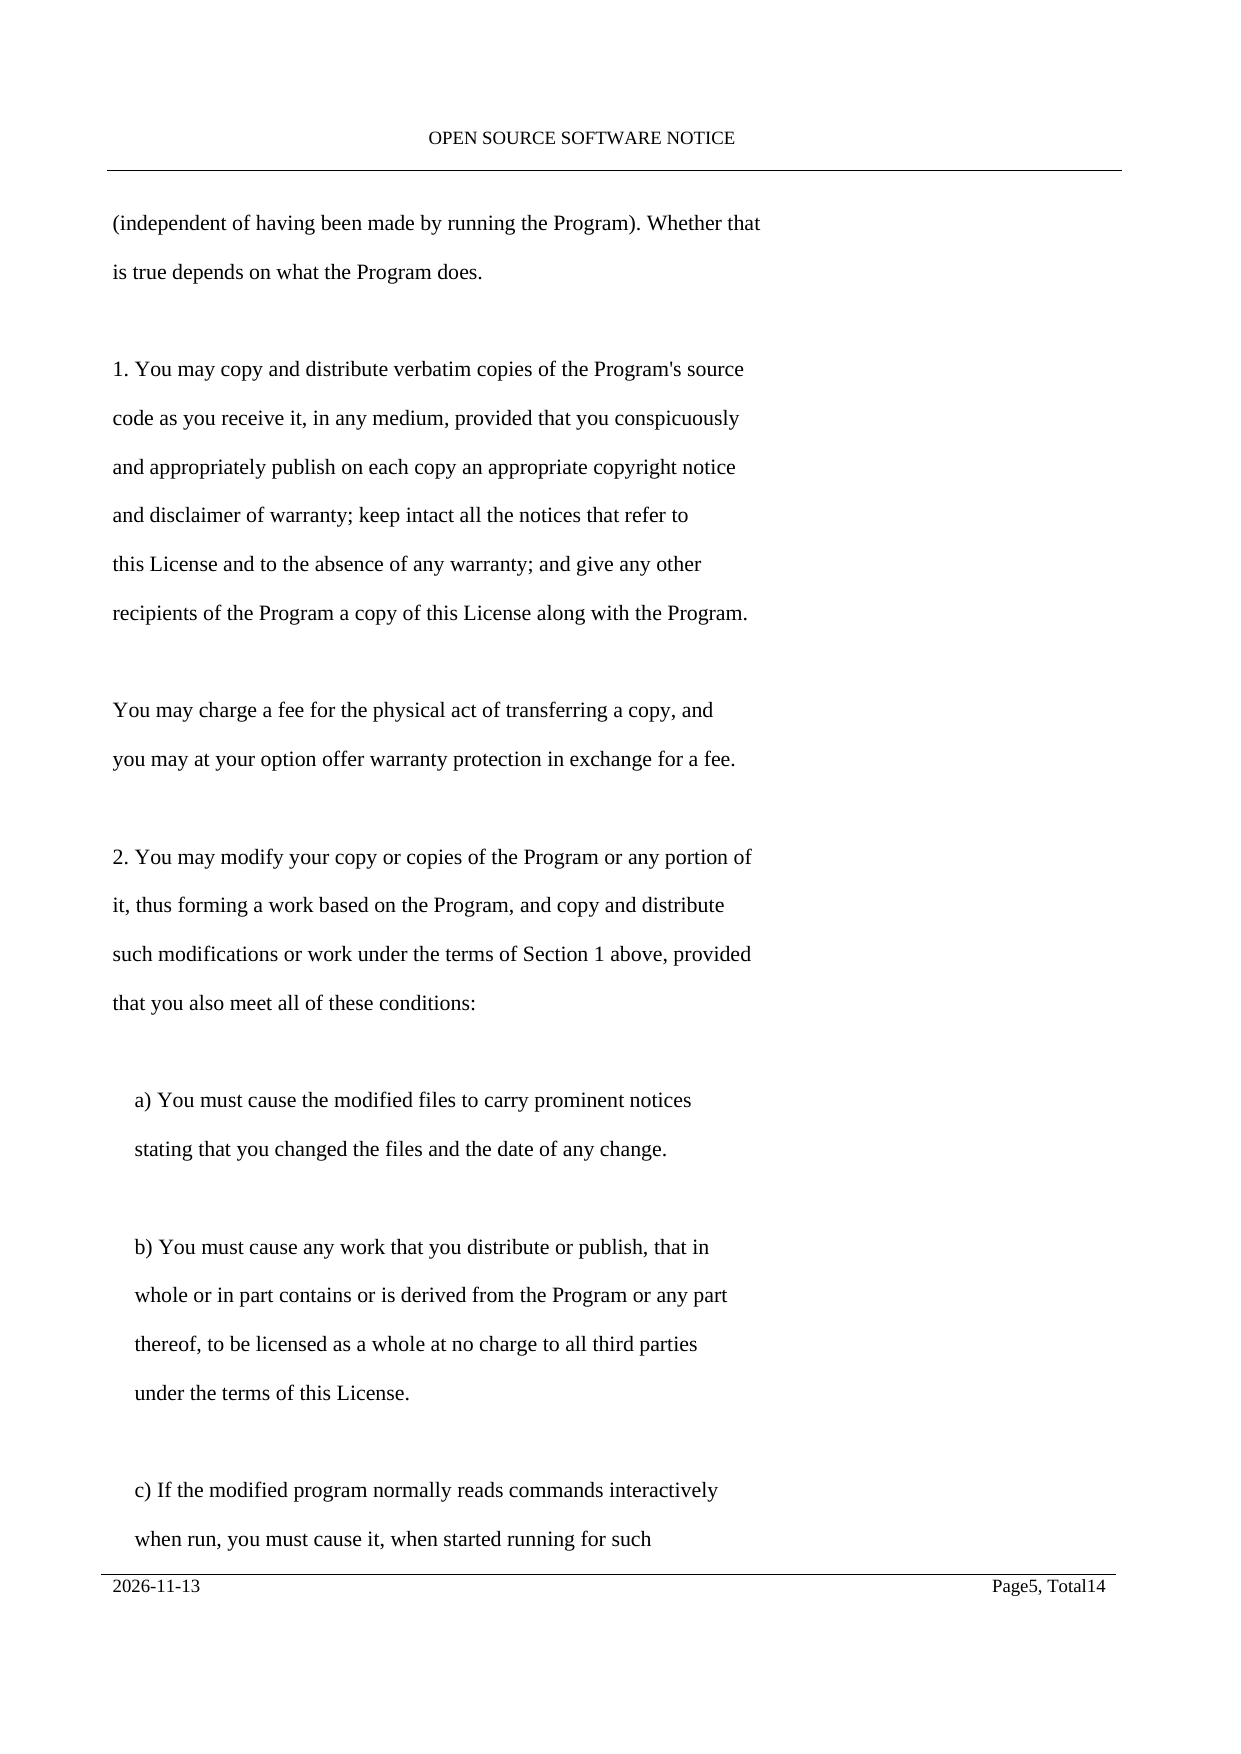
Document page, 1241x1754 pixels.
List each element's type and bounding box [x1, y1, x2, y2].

text [112, 206, 1128, 1555]
